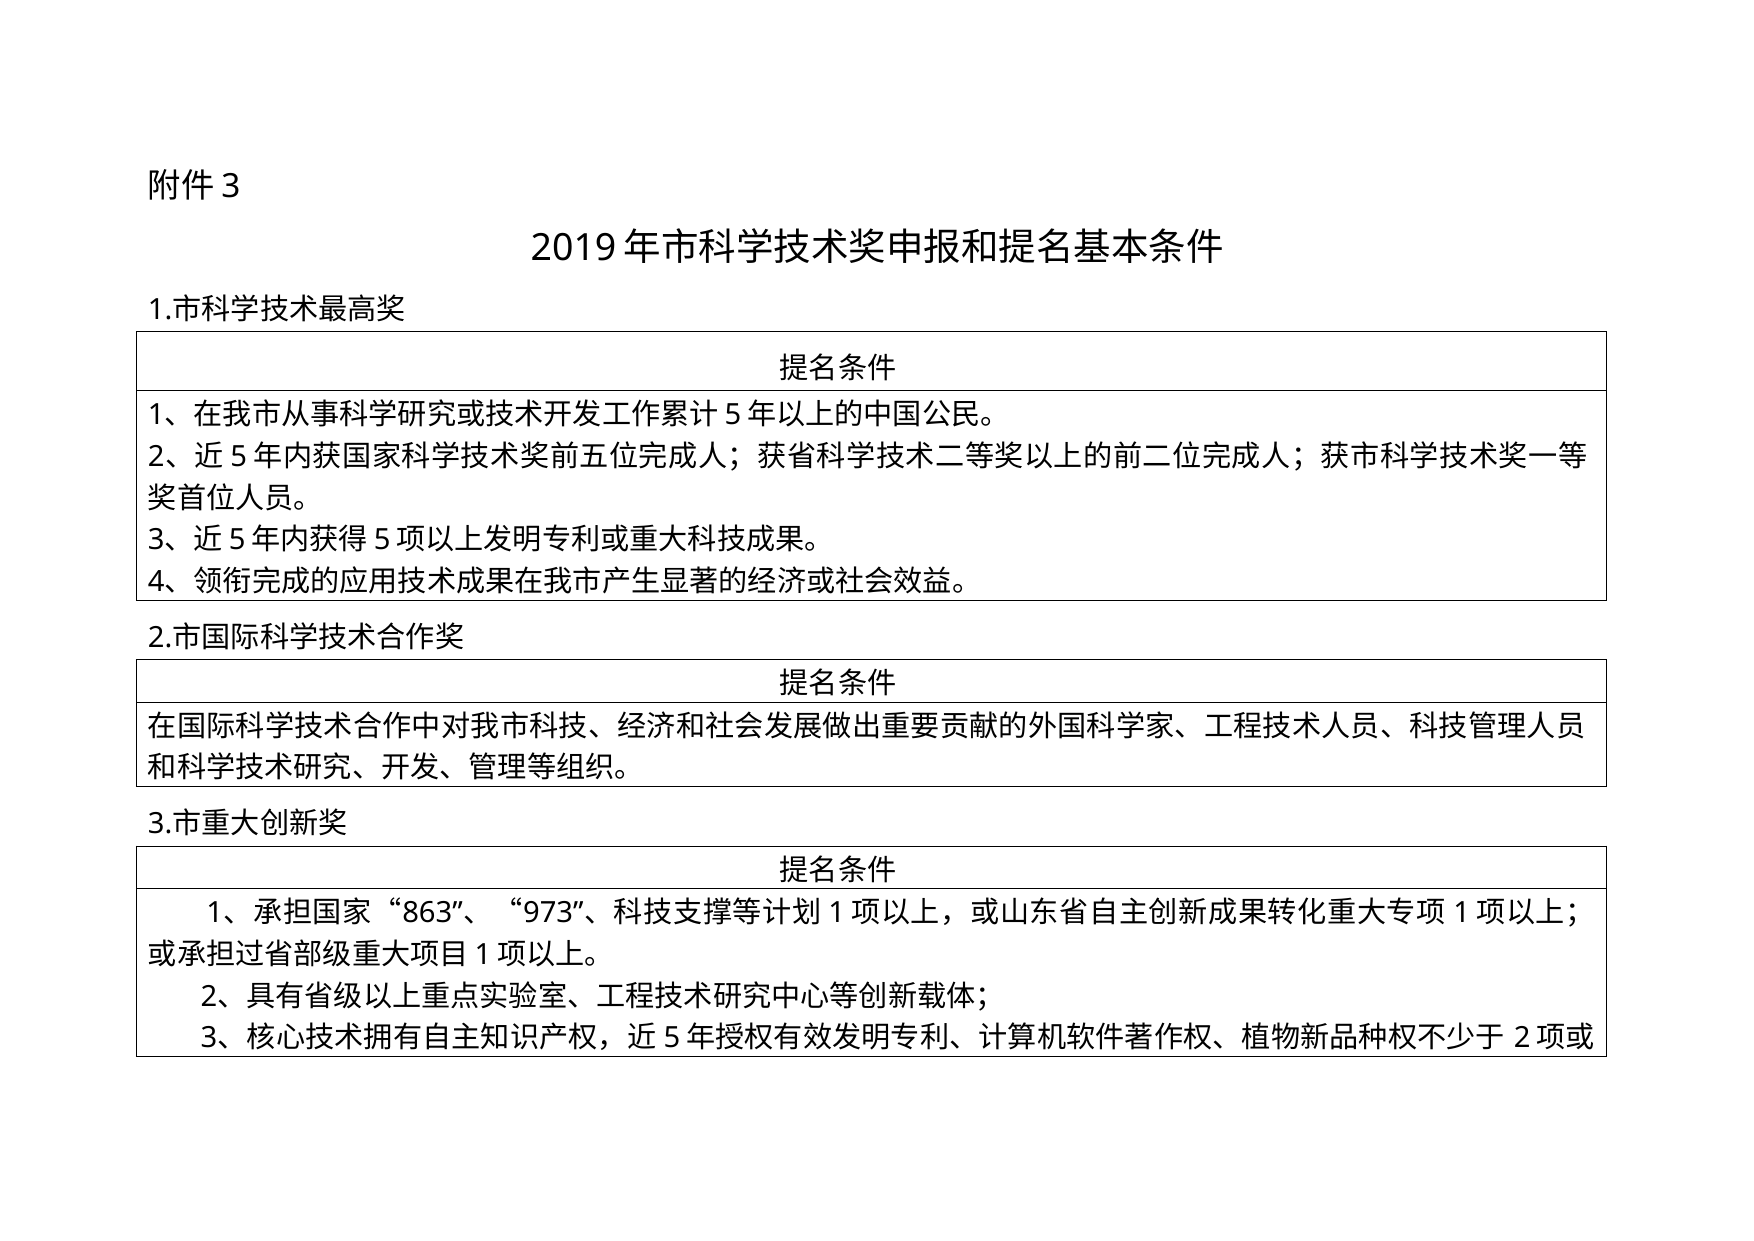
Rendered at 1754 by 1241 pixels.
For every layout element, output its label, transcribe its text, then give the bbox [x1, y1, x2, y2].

text 1.市科学技术最高奖 [148, 273, 1539, 331]
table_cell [137, 889, 1606, 1056]
table_cell 在国际科学技术合作中对我市科技、经济和社会发展做出重要贡献的外国科学家、工程技术人员、科技管理人员和科学技术研究、开发、管理等组织。 [137, 703, 1606, 786]
table_header 提名条件 [137, 847, 1606, 888]
text 附件3 [148, 148, 1606, 210]
table_header 提名条件 [137, 660, 1606, 702]
text 2019年市科学技术奖申报和提名基本条件 [148, 210, 1606, 273]
table_header 提名条件 [137, 332, 1606, 390]
text 2.市国际科学技术合作奖 [148, 601, 1539, 659]
text 3.市重大创新奖 [148, 787, 1539, 846]
table_cell 1、在我市从事科学研究或技术开发工作累计5年以上的中国公民。 2、近5年内获国家科学技术奖前五位完成人；获省科学技术二等奖以上的前二位完成人；获市科学技术奖一等奖首位人员。 3、近5年内获得5项以上发明专利或重大科技成果。 4、领衔完成的应用技术成果在我市产生显著的经济或社会效益。 [137, 391, 1606, 600]
